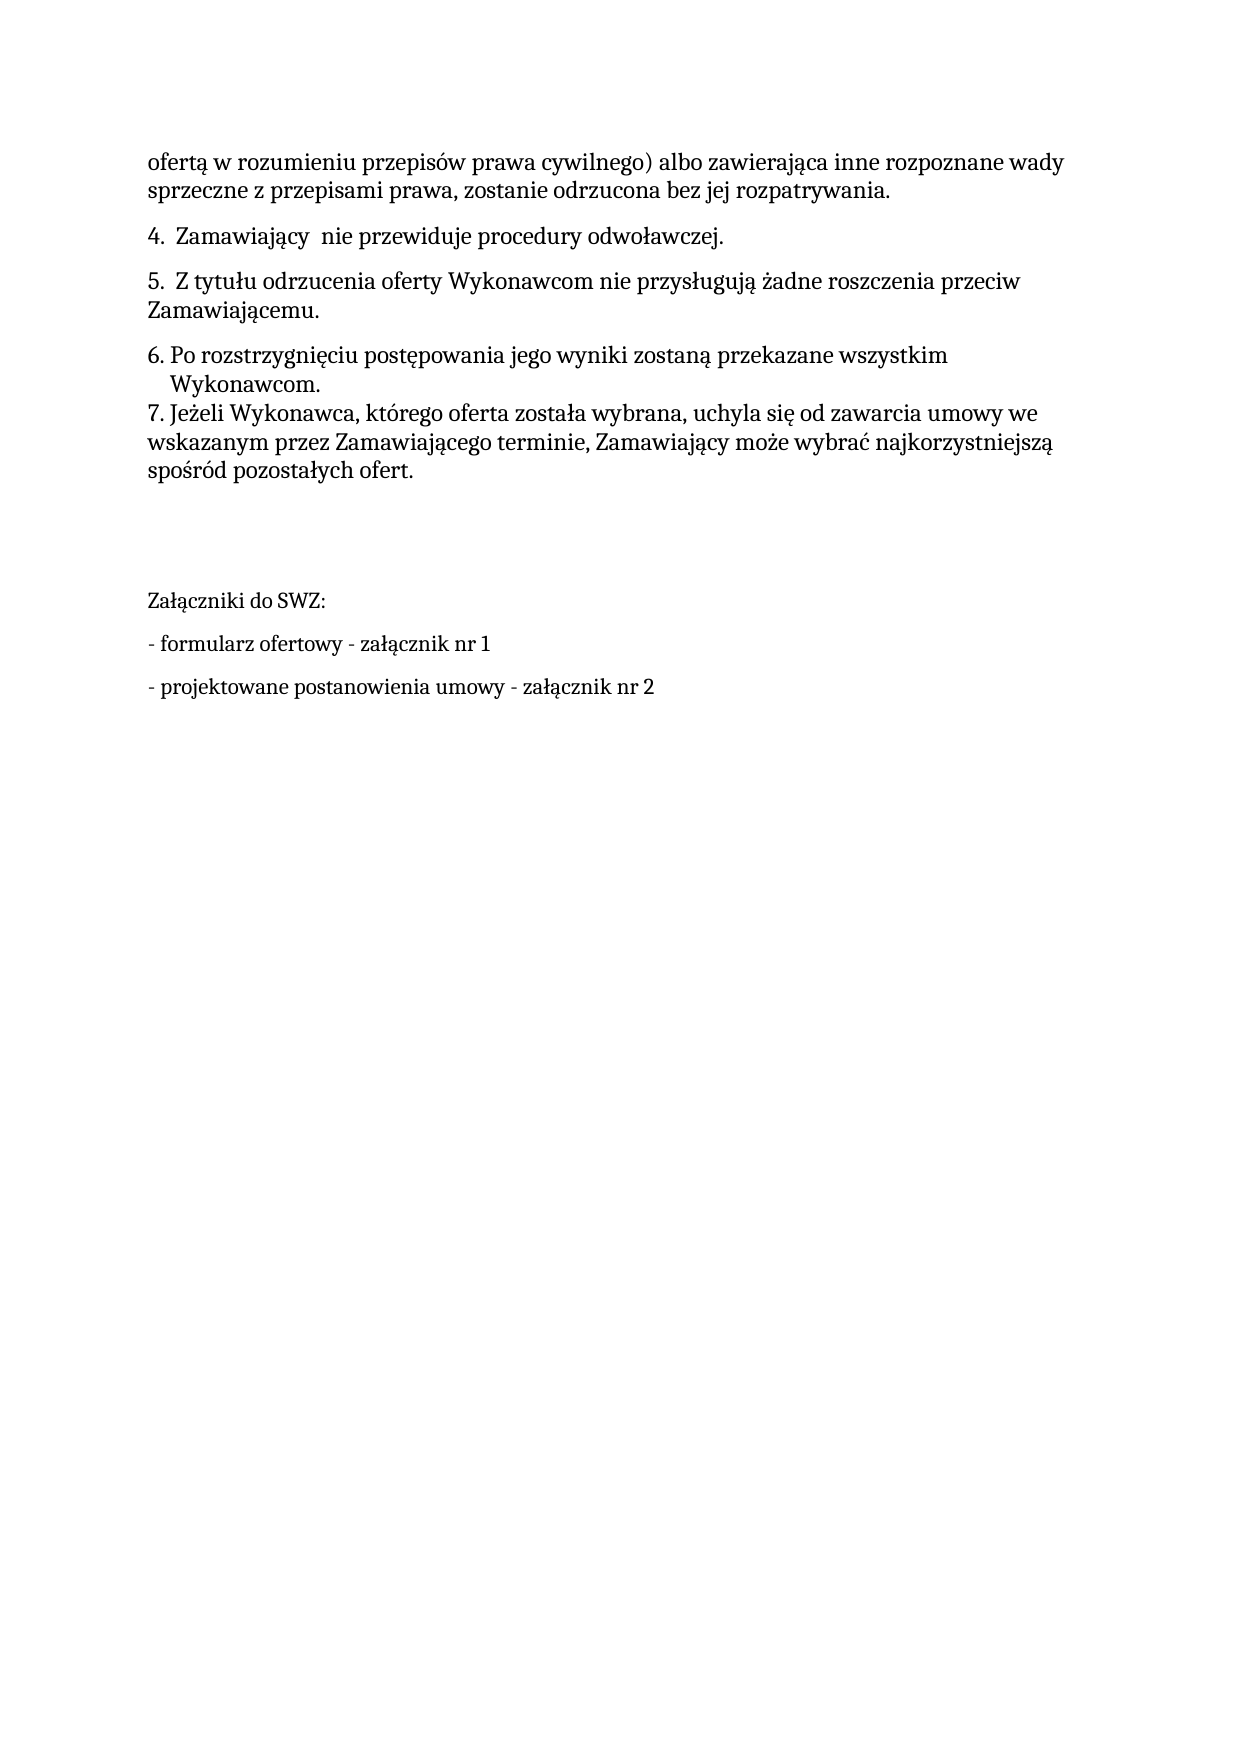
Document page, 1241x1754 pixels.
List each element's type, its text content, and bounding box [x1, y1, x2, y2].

text 4. Zamawiający nie przewiduje procedury odwoławczej. [148, 222, 1093, 251]
text 6. Po rozstrzygnięciu postępowania jego wyniki zostaną przekazane wszystkim [148, 341, 1093, 370]
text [148, 148, 1093, 205]
text Wykonawcom. [148, 370, 1093, 399]
text 5. Z tytułu odrzucenia oferty Wykonawcom nie przysługują żadne roszczenia przeciw Zamawiającemu. [148, 267, 1093, 325]
text - formularz ofertowy - załącznik nr 1 [148, 631, 1093, 657]
text 7. Jeżeli Wykonawca, którego oferta została wybrana, uchyla się od zawarcia umowy we wskazanym przez Zamawiającego terminie, Zamawiający może wybrać najkorzystniejszą spośród pozostałych ofert. [148, 399, 1093, 485]
text Załączniki do SWZ: [148, 588, 1093, 614]
text - projektowane postanowienia umowy - załącznik nr 2 [148, 674, 1093, 700]
